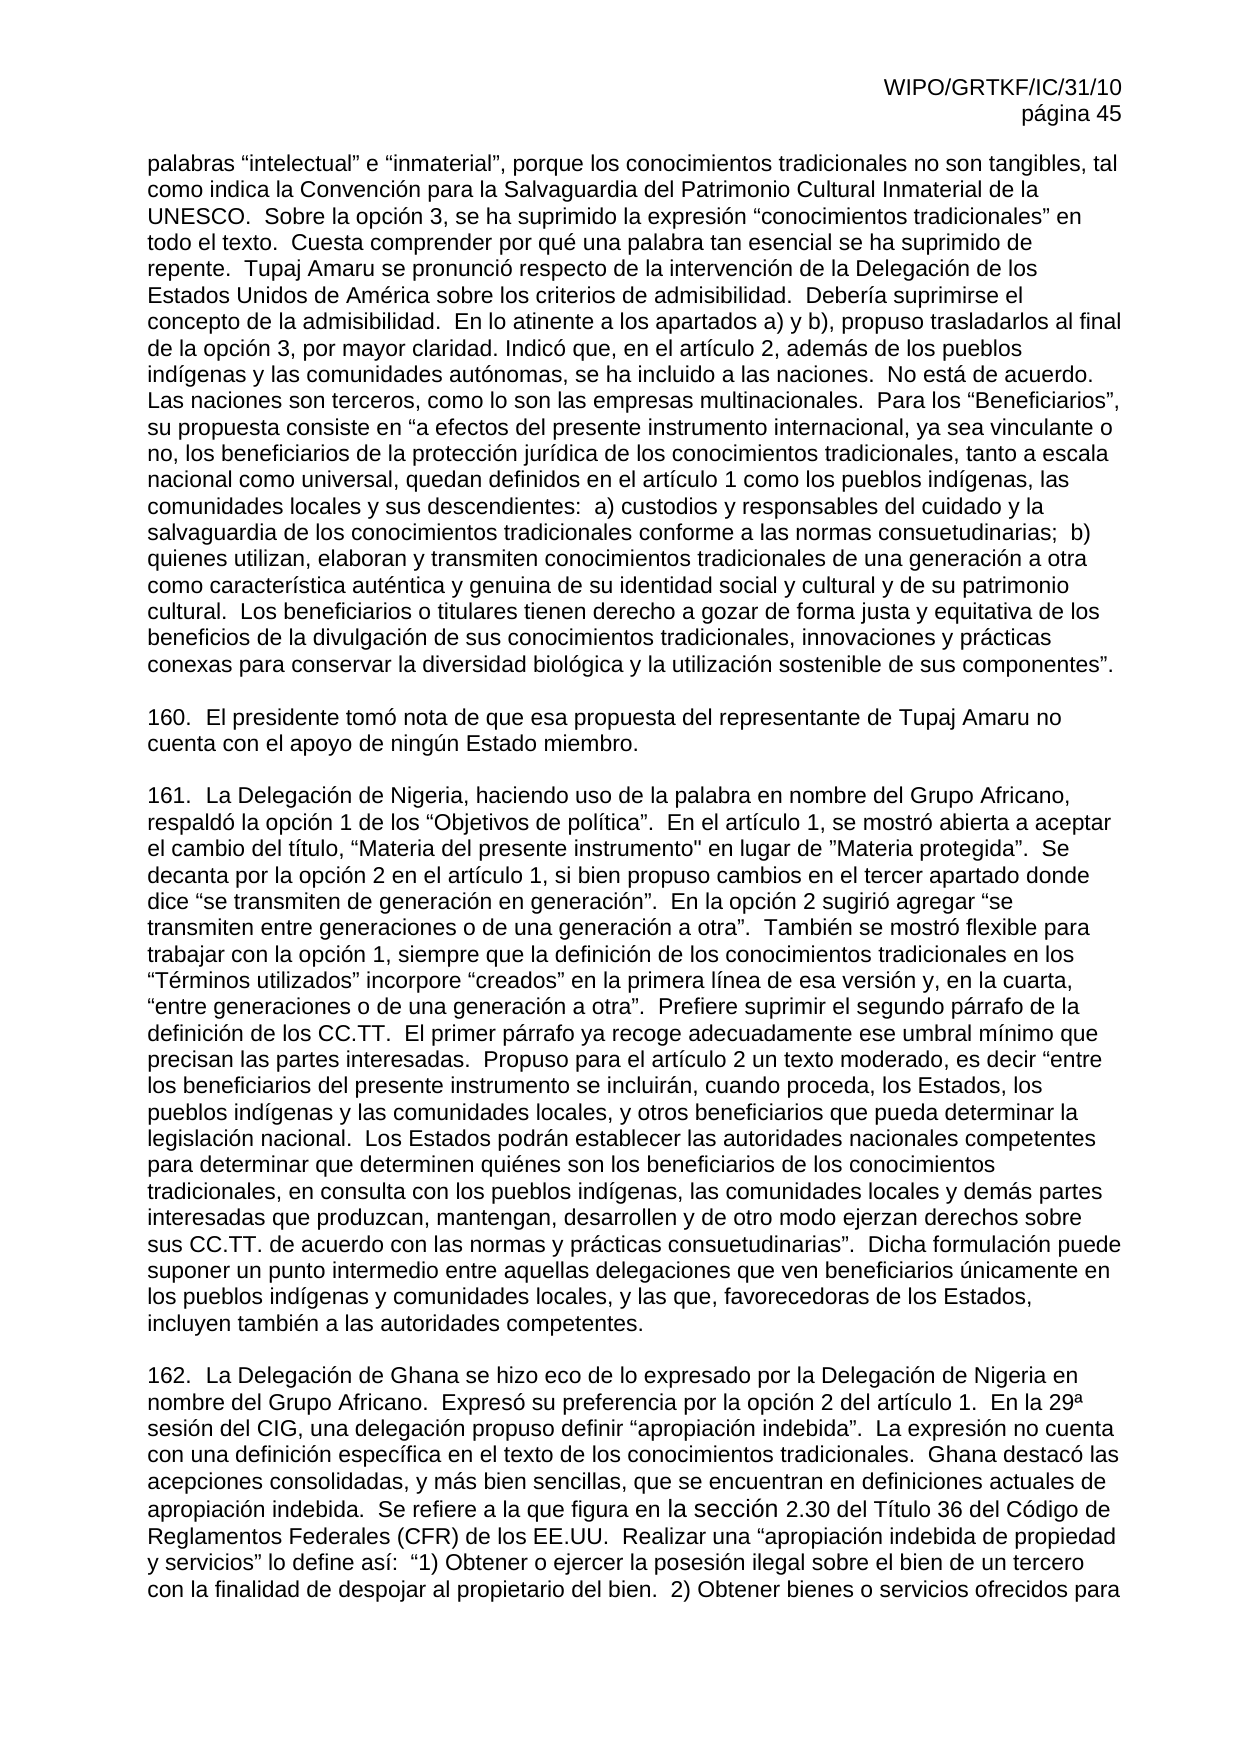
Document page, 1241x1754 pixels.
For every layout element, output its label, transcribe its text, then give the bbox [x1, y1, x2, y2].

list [147, 150, 1122, 677]
list La Delegación de Nigeria, haciendo uso de la palabra en nombre del Grupo Africano, respaldó la opción 1 de los “Objetivos de política”. En el artículo 1, se mostró abierta a aceptar el cambio del título, “Materia del presente instrumento" en lugar de ”Materia protegida”. Se decanta por la opción 2 en el artículo 1, si bien propuso cambios en el tercer apartado donde dice “se transmiten de generación en generación”. En la opción 2 sugirió agregar “se transmiten entre generaciones o de una generación a otra”. También se mostró flexible para trabajar con la opción 1, siempre que la definición de los conocimientos tradicionales en los “Términos utilizados” incorpore “creados” en la primera línea de esa versión y, en la cuarta, “entre generaciones o de una generación a otra”. Prefiere suprimir el segundo párrafo de la definición de los CC.TT. El primer párrafo ya recoge adecuadamente ese umbral mínimo que precisan las partes interesadas. Propuso para el artículo 2 un texto moderado, es decir “entre los beneficiarios del presente instrumento se incluirán, cuando proceda, los Estados, los pueblos indígenas y las comunidades locales, y otros beneficiarios que pueda determinar la legislación nacional. Los Estados podrán establecer las autoridades nacionales competentes para determinar que determinen quiénes son los beneficiarios de los conocimientos tradicionales, en consulta con los pueblos indígenas, las comunidades locales y demás partes interesadas que produzcan, mantengan, desarrollen y de otro modo ejerzan derechos sobre sus CC.TT. de acuerdo con las normas y prácticas consuetudinarias”. Dicha formulación puede suponer un punto intermedio entre aquellas delegaciones que ven beneficiarios únicamente en los pueblos indígenas y comunidades locales, y las que, favorecedoras de los Estados, incluyen también a las autoridades competentes. [147, 782, 1122, 1336]
list El presidente tomó nota de que esa propuesta del representante de Tupaj Amaru no cuenta con el apoyo de ningún Estado miembro. [147, 703, 1122, 756]
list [147, 1362, 1122, 1602]
